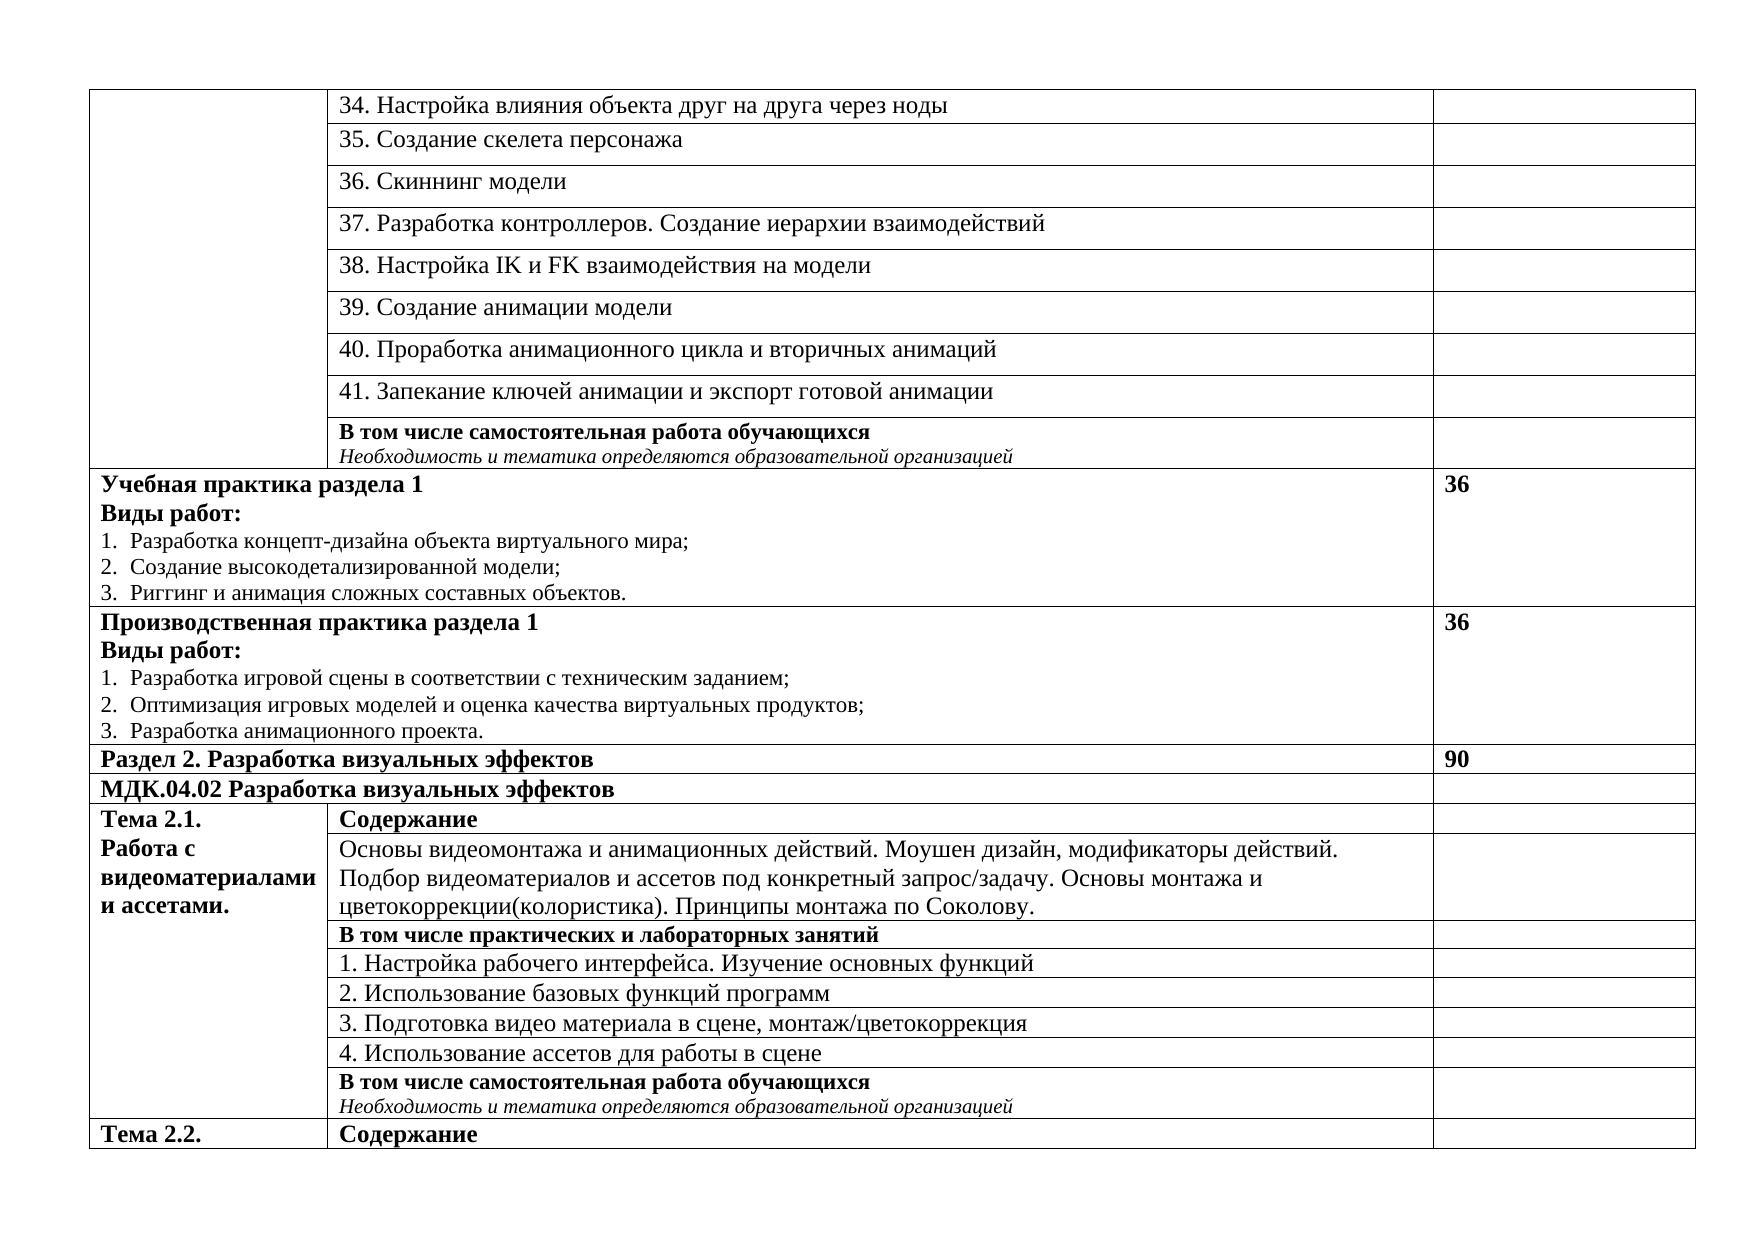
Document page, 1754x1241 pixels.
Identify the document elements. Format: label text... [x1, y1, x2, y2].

table_cell [1434, 292, 1695, 333]
table_cell Содержание [328, 804, 1433, 833]
table_cell [1434, 834, 1695, 920]
table_cell [1434, 1008, 1695, 1037]
table_cell [1434, 1119, 1695, 1148]
table_cell 2. Использование базовых функций программ [328, 978, 1433, 1007]
table_cell [1434, 124, 1695, 165]
table_cell МДК.04.02 Разработка визуальных эффектов [90, 774, 1433, 803]
table_cell [1434, 774, 1695, 803]
table_cell [1434, 418, 1695, 468]
table_cell Учебная практика раздела 1 Виды работ: Разработка концепт-дизайна объекта виртуального мира; Создание высокодетализированной модели; Риггинг и анимация сложных составных объектов. [90, 469, 1433, 606]
table_cell [1434, 334, 1695, 375]
table_cell 3. Подготовка видео материала в сцене, монтаж/цветокоррекция [328, 1008, 1433, 1037]
table_cell 1. Настройка рабочего интерфейса. Изучение основных функций [328, 949, 1433, 977]
table_cell [1434, 208, 1695, 249]
table_cell Содержание [328, 1119, 1433, 1148]
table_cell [90, 1119, 327, 1148]
table_cell [1434, 921, 1695, 947]
table_cell [1434, 949, 1695, 977]
table_cell В том числе самостоятельная работа обучающихся Необходимость и тематика определяются образовательной организацией [328, 1068, 1433, 1118]
table_cell 34. Настройка влияния объекта друг на друга через ноды [328, 90, 1433, 123]
table_cell 36 [1434, 607, 1695, 743]
table_cell Тема 2.1. Работа с видеоматериалами и ассетами. [90, 804, 327, 1118]
table_cell В том числе практических и лабораторных занятий [328, 921, 1433, 947]
table_cell Раздел 2. Разработка визуальных эффектов [90, 745, 1433, 773]
table_cell 37. Разработка контроллеров. Создание иерархии взаимодействий [328, 208, 1433, 249]
table_cell В том числе самостоятельная работа обучающихся Необходимость и тематика определяются образовательной организацией [328, 418, 1433, 468]
table_cell 40. Проработка анимационного цикла и вторичных анимаций [328, 334, 1433, 375]
table_cell [1434, 90, 1695, 123]
table_cell 90 [1434, 745, 1695, 773]
table_cell Производственная практика раздела 1 Виды работ: Разработка игровой сцены в соответствии с техническим заданием; Оптимизация игровых моделей и оценка качества виртуальных продуктов; Разработка анимационного проекта. [90, 607, 1433, 743]
table_cell [1434, 1068, 1695, 1118]
table_cell 41. Запекание ключей анимации и экспорт готовой анимации [328, 376, 1433, 417]
table_cell 36 [1434, 469, 1695, 606]
table_cell 38. Настройка IK и FK взаимодействия на модели [328, 250, 1433, 291]
table_cell [1434, 1038, 1695, 1067]
table_cell Основы видеомонтажа и анимационных действий. Моушен дизайн, модификаторы действий. Подбор видеоматериалов и ассетов под конкретный запрос/задачу. Основы монтажа и цветокоррекции(колористика). Принципы монтажа по Соколову. [328, 834, 1433, 920]
table_cell [1434, 978, 1695, 1007]
table_cell [1434, 804, 1695, 833]
table_cell [1434, 250, 1695, 291]
table_cell 35. Создание скелета персонажа [328, 124, 1433, 165]
table_cell 36. Скиннинг модели [328, 166, 1433, 207]
table_cell 39. Создание анимации модели [328, 292, 1433, 333]
table_cell 4. Использование ассетов для работы в сцене [328, 1038, 1433, 1067]
table_cell [1434, 166, 1695, 207]
table_cell [1434, 376, 1695, 417]
